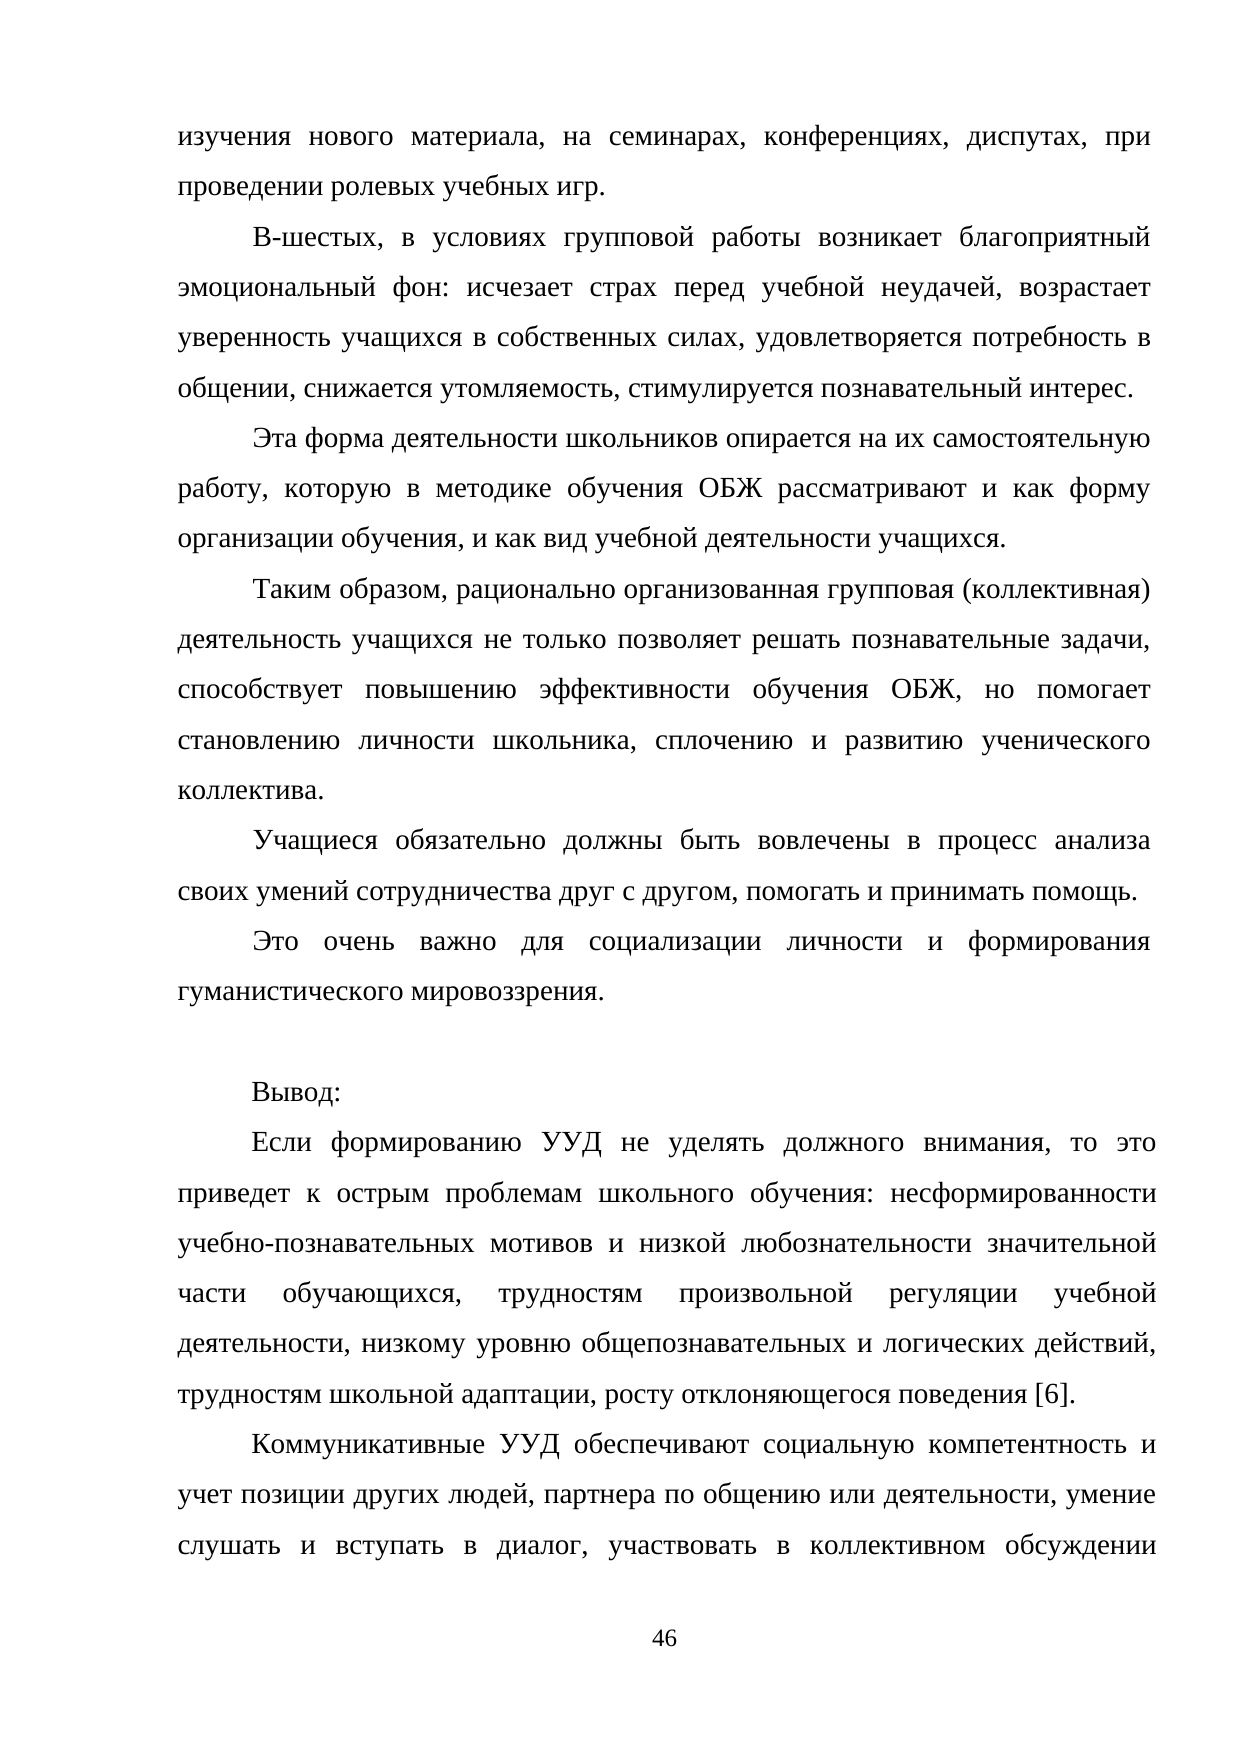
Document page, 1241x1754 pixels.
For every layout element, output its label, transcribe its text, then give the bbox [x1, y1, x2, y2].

text Если формированию УУД не уделять должного внимания, то это приведет к острым проблемам школьного обучения: несформированности учебно-познавательных мотивов и низкой любознательности значительной части обучающихся, трудностям произвольной регуляции учебной деятельности, низкому уровню общепознавательных и логических действий, трудностям школьной адаптации, росту отклоняющегося поведения [6]. [177, 1124, 1157, 1409]
text Учащиеся обязательно должны быть вовлечены в процесс анализа своих умений сотрудничества друг с другом, помогать и принимать помощь. [177, 822, 1152, 906]
text В-шестых, в условиях групповой работы возникает благоприятный эмоциональный фон: исчезает страх перед учебной неудачей, возрастает уверенность учащихся в собственных силах, удовлетворяется потребность в общении, снижается утомляемость, стимулируется познавательный интерес. [177, 219, 1152, 403]
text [177, 118, 1152, 202]
text Эта форма деятельности школьников опирается на их самостоятельную работу, которую в методике обучения ОБЖ рассматривают и как форму организации обучения, и как вид учебной деятельности учащихся. [177, 420, 1152, 554]
text Вывод: [177, 1074, 1157, 1108]
text Таким образом, рационально организованная групповая (коллективная) деятельность учащихся не только позволяет решать познавательные задачи, способствует повышению эффективности обучения ОБЖ, но помогает становлению личности школьника, сплочению и развитию ученического коллектива. [177, 571, 1152, 806]
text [177, 1426, 1157, 1560]
text Это очень важно для социализации личности и формирования гуманистического мировоззрения. [177, 923, 1152, 1007]
